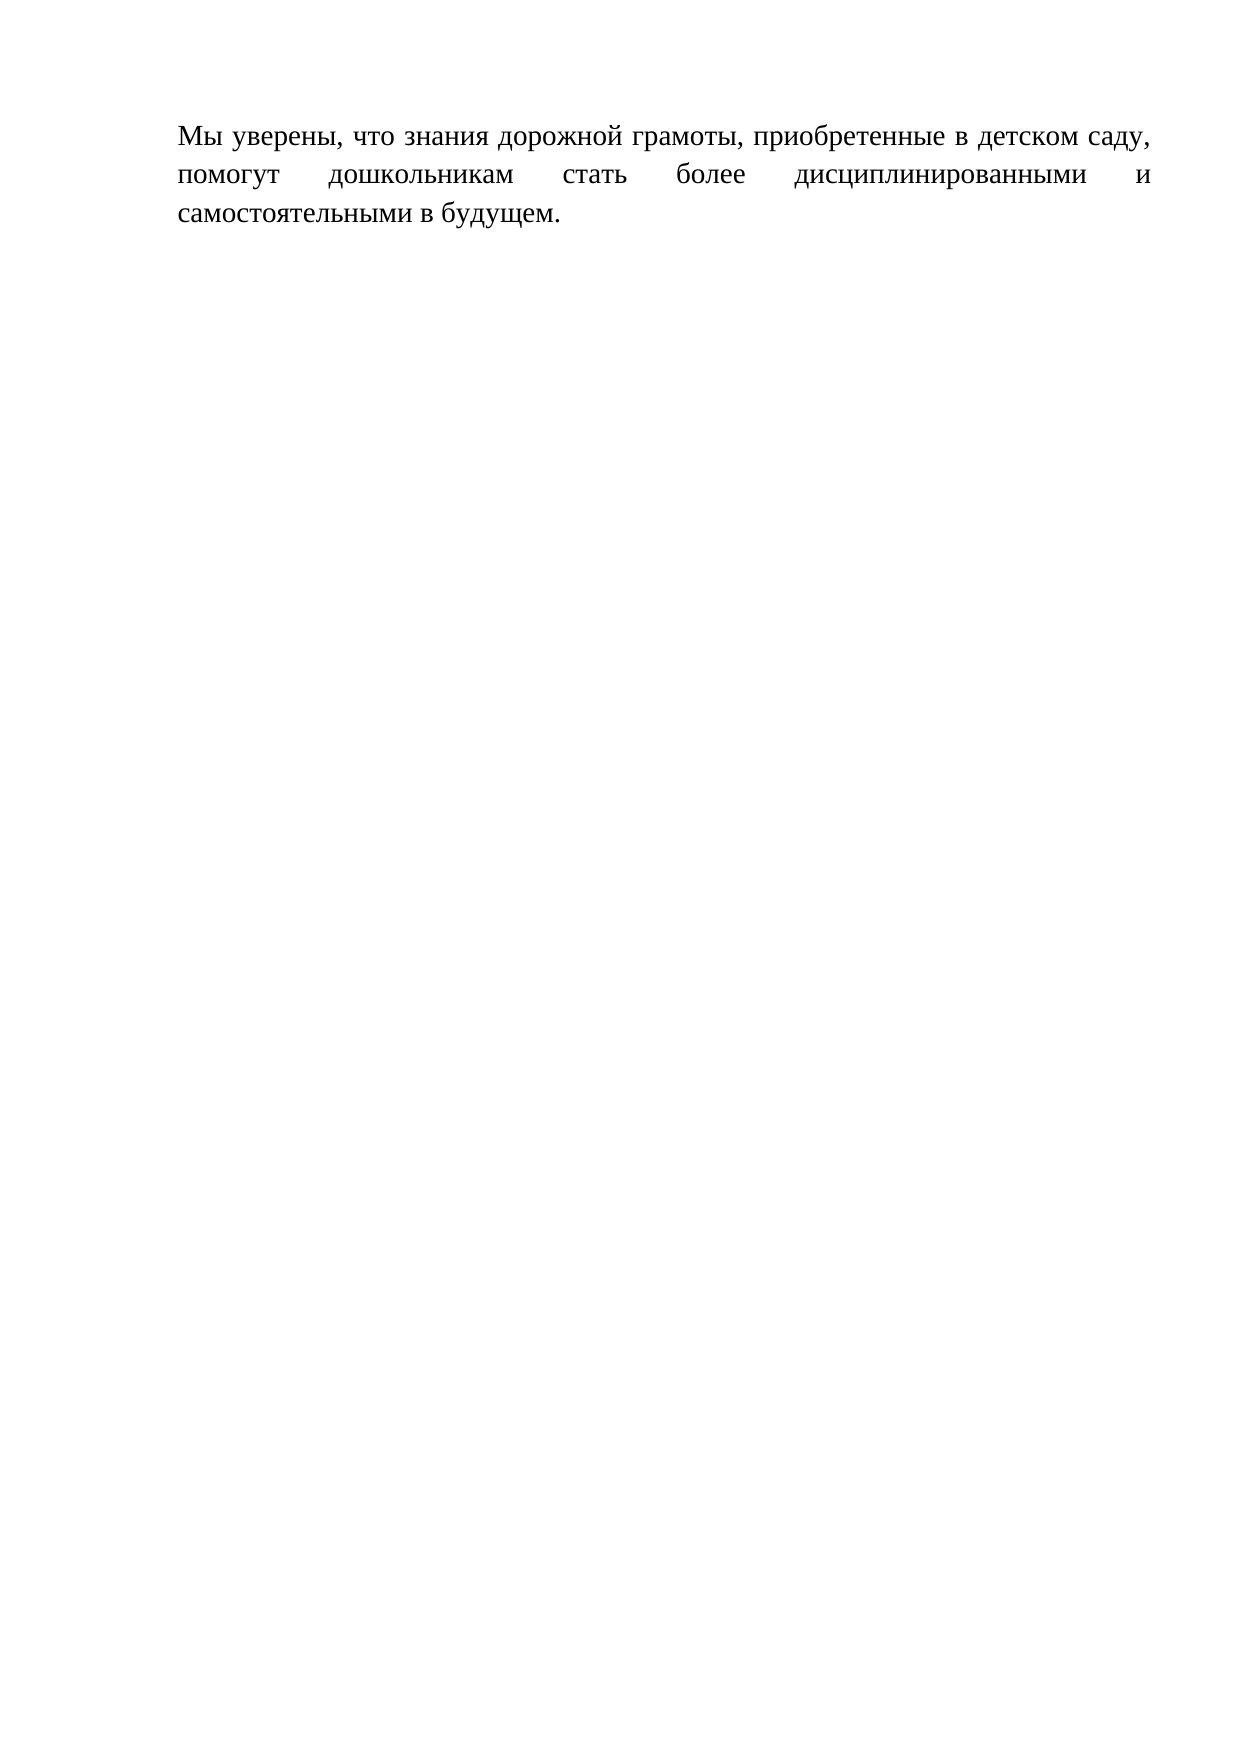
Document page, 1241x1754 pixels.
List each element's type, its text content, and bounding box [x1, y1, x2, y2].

text Мы уверены, что знания дорожной грамоты, приобретенные в детском саду, помогут дошкольникам стать более дисциплинированными и самостоятельными в будущем. [177, 118, 1152, 229]
